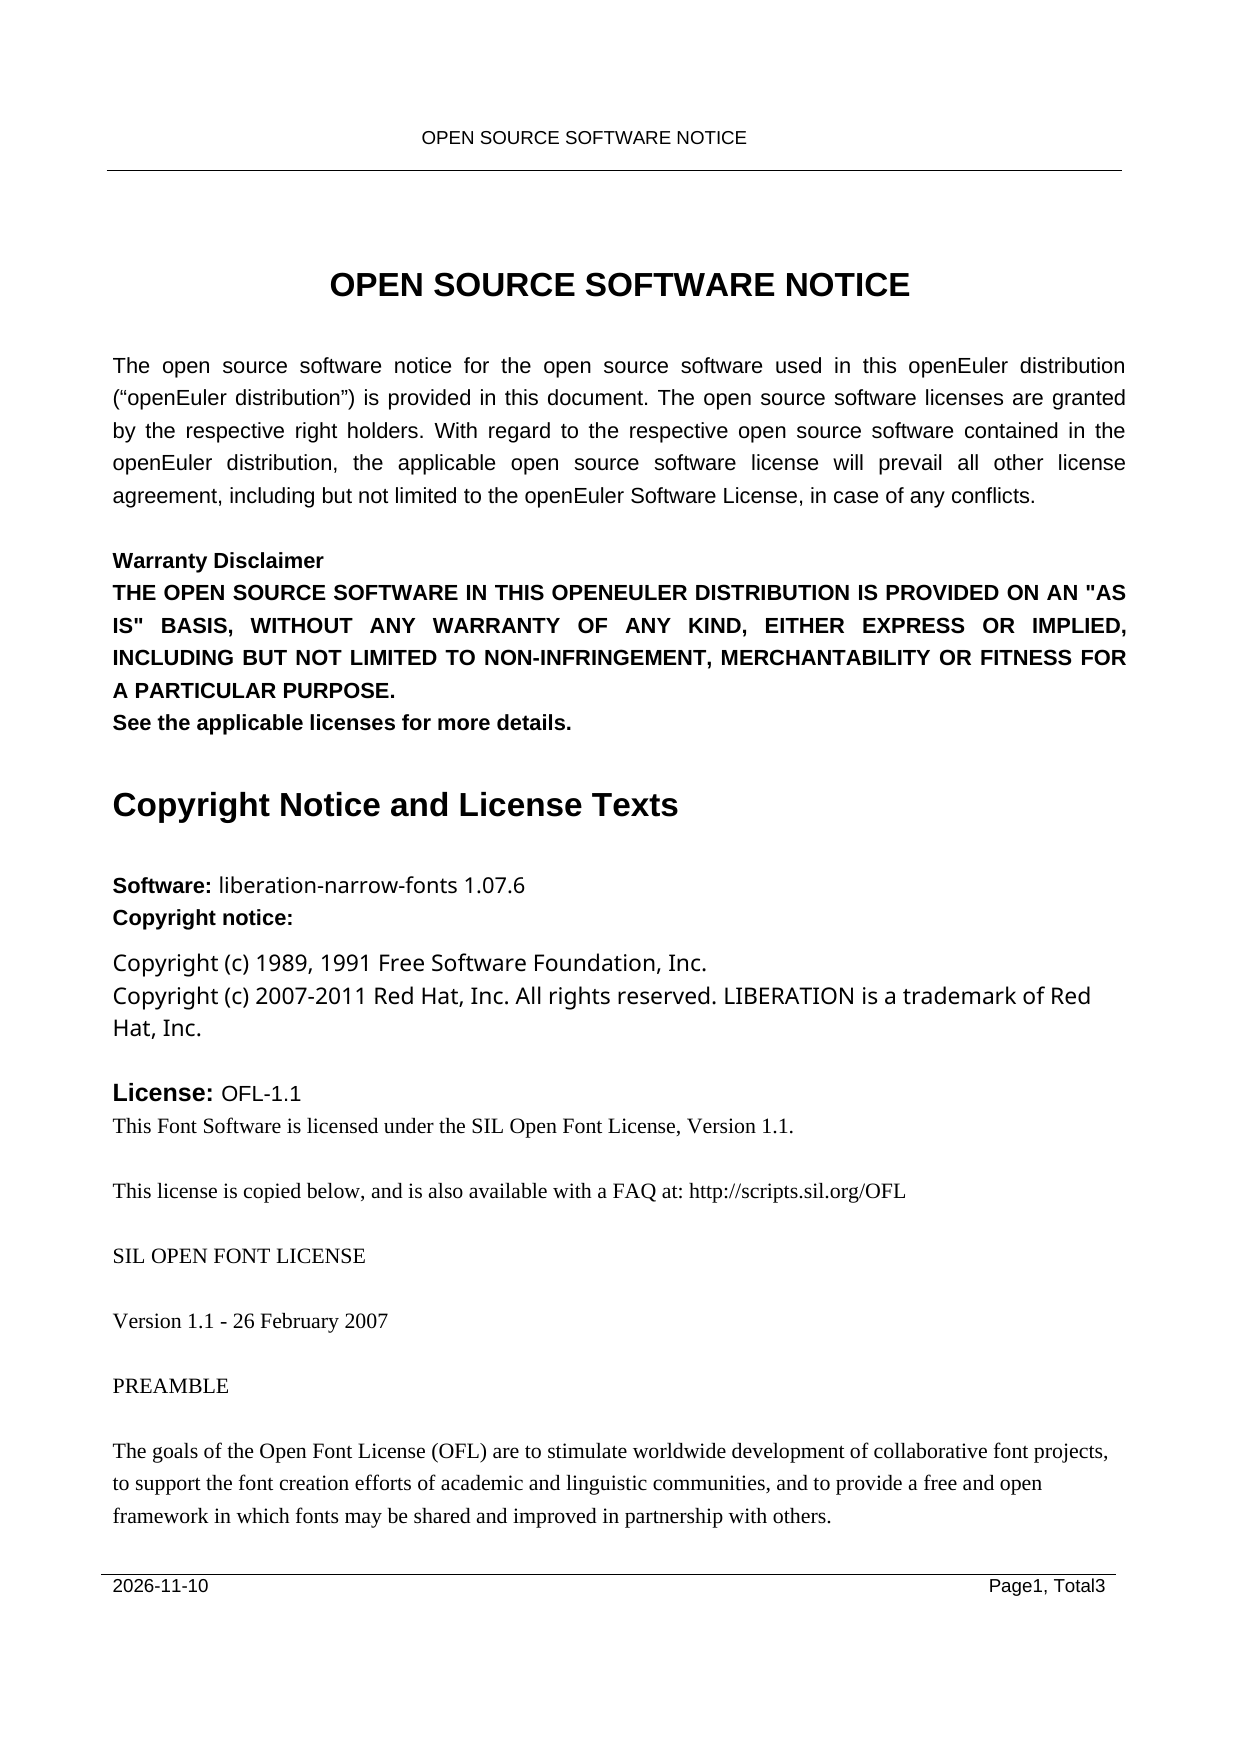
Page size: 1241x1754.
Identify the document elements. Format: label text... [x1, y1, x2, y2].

text The open source software notice for the open source software used in this openEuler distribution (“openEuler distribution”) is provided in this document. The open source software licenses are granted by the respective right holders. With regard to the respective open source software contained in the openEuler distribution, the applicable open source software license will prevail all other license agreement, including but not limited to the openEuler Software License, in case of any conflicts. [112, 349, 1128, 511]
text License: OFL-1.1 [112, 1077, 1128, 1109]
text Copyright (c) 1989, 1991 Free Software Foundation, Inc. Copyright (c) 2007-2011 Red Hat, Inc. All rights reserved. LIBERATION is a trademark of Red Hat, Inc. [112, 947, 1128, 1077]
text THE OPEN SOURCE SOFTWARE IN THIS OPENEULER DISTRIBUTION IS PROVIDED ON AN "AS IS" BASIS, WITHOUT ANY WARRANTY OF ANY KIND, EITHER EXPRESS OR IMPLIED, INCLUDING BUT NOT LIMITED TO NON-INFRINGEMENT, MERCHANTABILITY OR FITNESS FOR A PARTICULAR PURPOSE. See the applicable licenses for more details. [112, 576, 1128, 739]
text Copyright Notice and License Texts [112, 771, 1128, 836]
text OPEN SOURCE SOFTWARE NOTICE [112, 251, 1128, 316]
text Copyright notice: [112, 901, 1128, 934]
title Software: liberation-narrow-fonts 1.07.6 [112, 869, 1128, 901]
text Warranty Disclaimer [112, 544, 1128, 576]
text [112, 1109, 1128, 1532]
